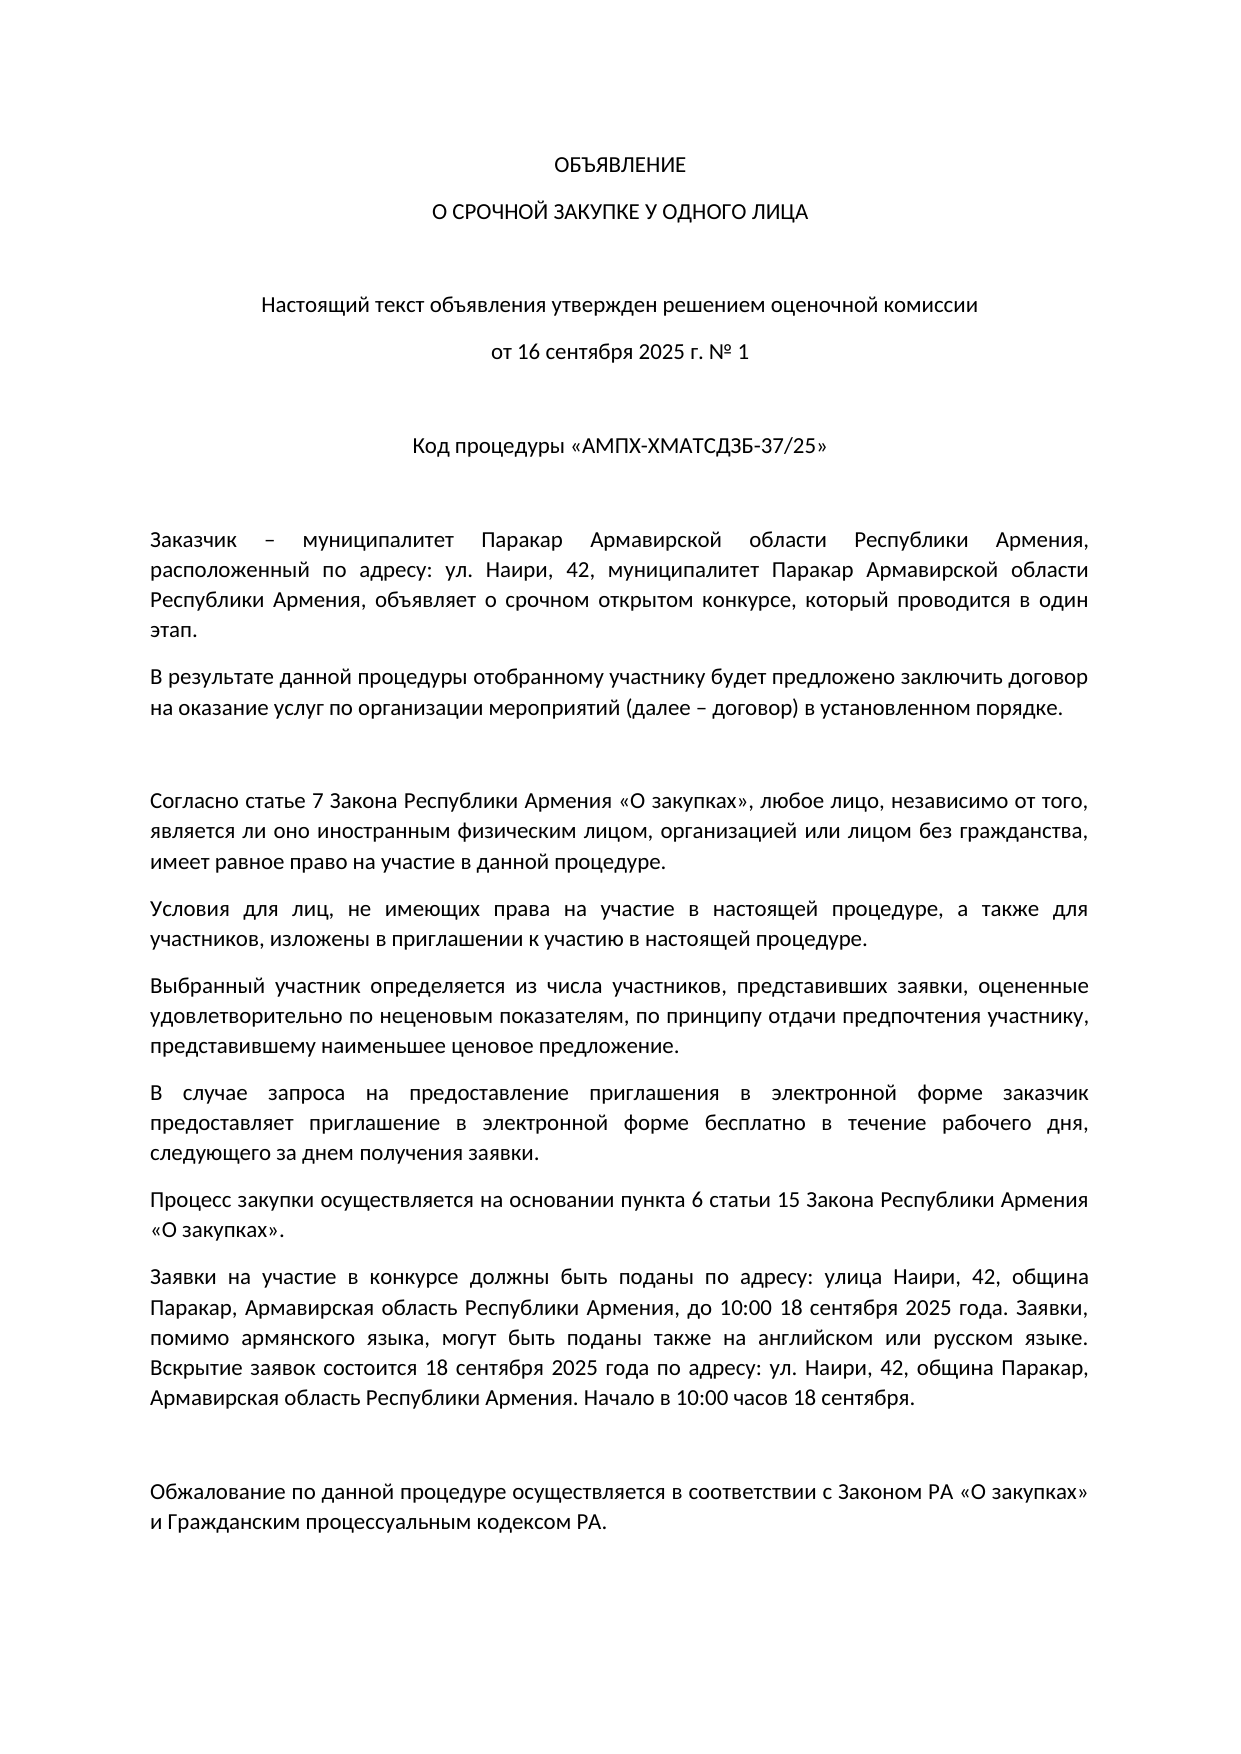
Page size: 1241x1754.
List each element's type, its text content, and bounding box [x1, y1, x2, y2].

text от 16 сентября 2025 г. № 1 [150, 337, 1090, 366]
text Заявки на участие в конкурсе должны быть поданы по адресу: улица Наири, 42, община Паракар, Армавирская область Республики Армения, до 10:00 18 сентября 2025 года. Заявки, помимо армянского языка, могут быть поданы также на английском или русском языке. Вскрытие заявок состоится 18 сентября 2025 года по адресу: ул. Наири, 42, община Паракар, Армавирская область Республики Армения. Начало в 10:00 часов 18 сентября. [150, 1262, 1090, 1411]
text О СРОЧНОЙ ЗАКУПКЕ У ОДНОГО ЛИЦА [150, 197, 1090, 225]
text Выбранный участник определяется из числа участников, представивших заявки, оцененные удовлетворительно по неценовым показателям, по принципу отдачи предпочтения участнику, представившему наименьшее ценовое предложение. [150, 971, 1090, 1059]
text Обжалование по данной процедуре осуществляется в соответствии с Законом РА «О закупках» и Гражданским процессуальным кодексом РА. [150, 1477, 1090, 1535]
text Код процедуры «АМПХ-ХМАТСДЗБ-37/25» [150, 431, 1090, 459]
text В результате данной процедуры отобранному участнику будет предложено заключить договор на оказание услуг по организации мероприятий (далее – договор) в установленном порядке. [150, 662, 1090, 721]
text ОБЪЯВЛЕНИЕ [150, 150, 1090, 178]
text Заказчик – муниципалитет Паракар Армавирской области Республики Армения, расположенный по адресу: ул. Наири, 42, муниципалитет Паракар Армавирской области Республики Армения, объявляет о срочном открытом конкурсе, который проводится в один этап. [150, 525, 1090, 644]
text В случае запроса на предоставление приглашения в электронной форме заказчик предоставляет приглашение в электронной форме бесплатно в течение рабочего дня, следующего за днем ​​получения заявки. [150, 1078, 1090, 1167]
text Условия для лиц, не имеющих права на участие в настоящей процедуре, а также для участников, изложены в приглашении к участию в настоящей процедуре. [150, 894, 1090, 952]
text Процесс закупки осуществляется на основании пункта 6 статьи 15 Закона Республики Армения «О закупках». [150, 1185, 1090, 1244]
text Согласно статье 7 Закона Республики Армения «О закупках», любое лицо, независимо от того, является ли оно иностранным физическим лицом, организацией или лицом без гражданства, имеет равное право на участие в данной процедуре. [150, 786, 1090, 875]
text Настоящий текст объявления утвержден решением оценочной комиссии [150, 291, 1090, 319]
